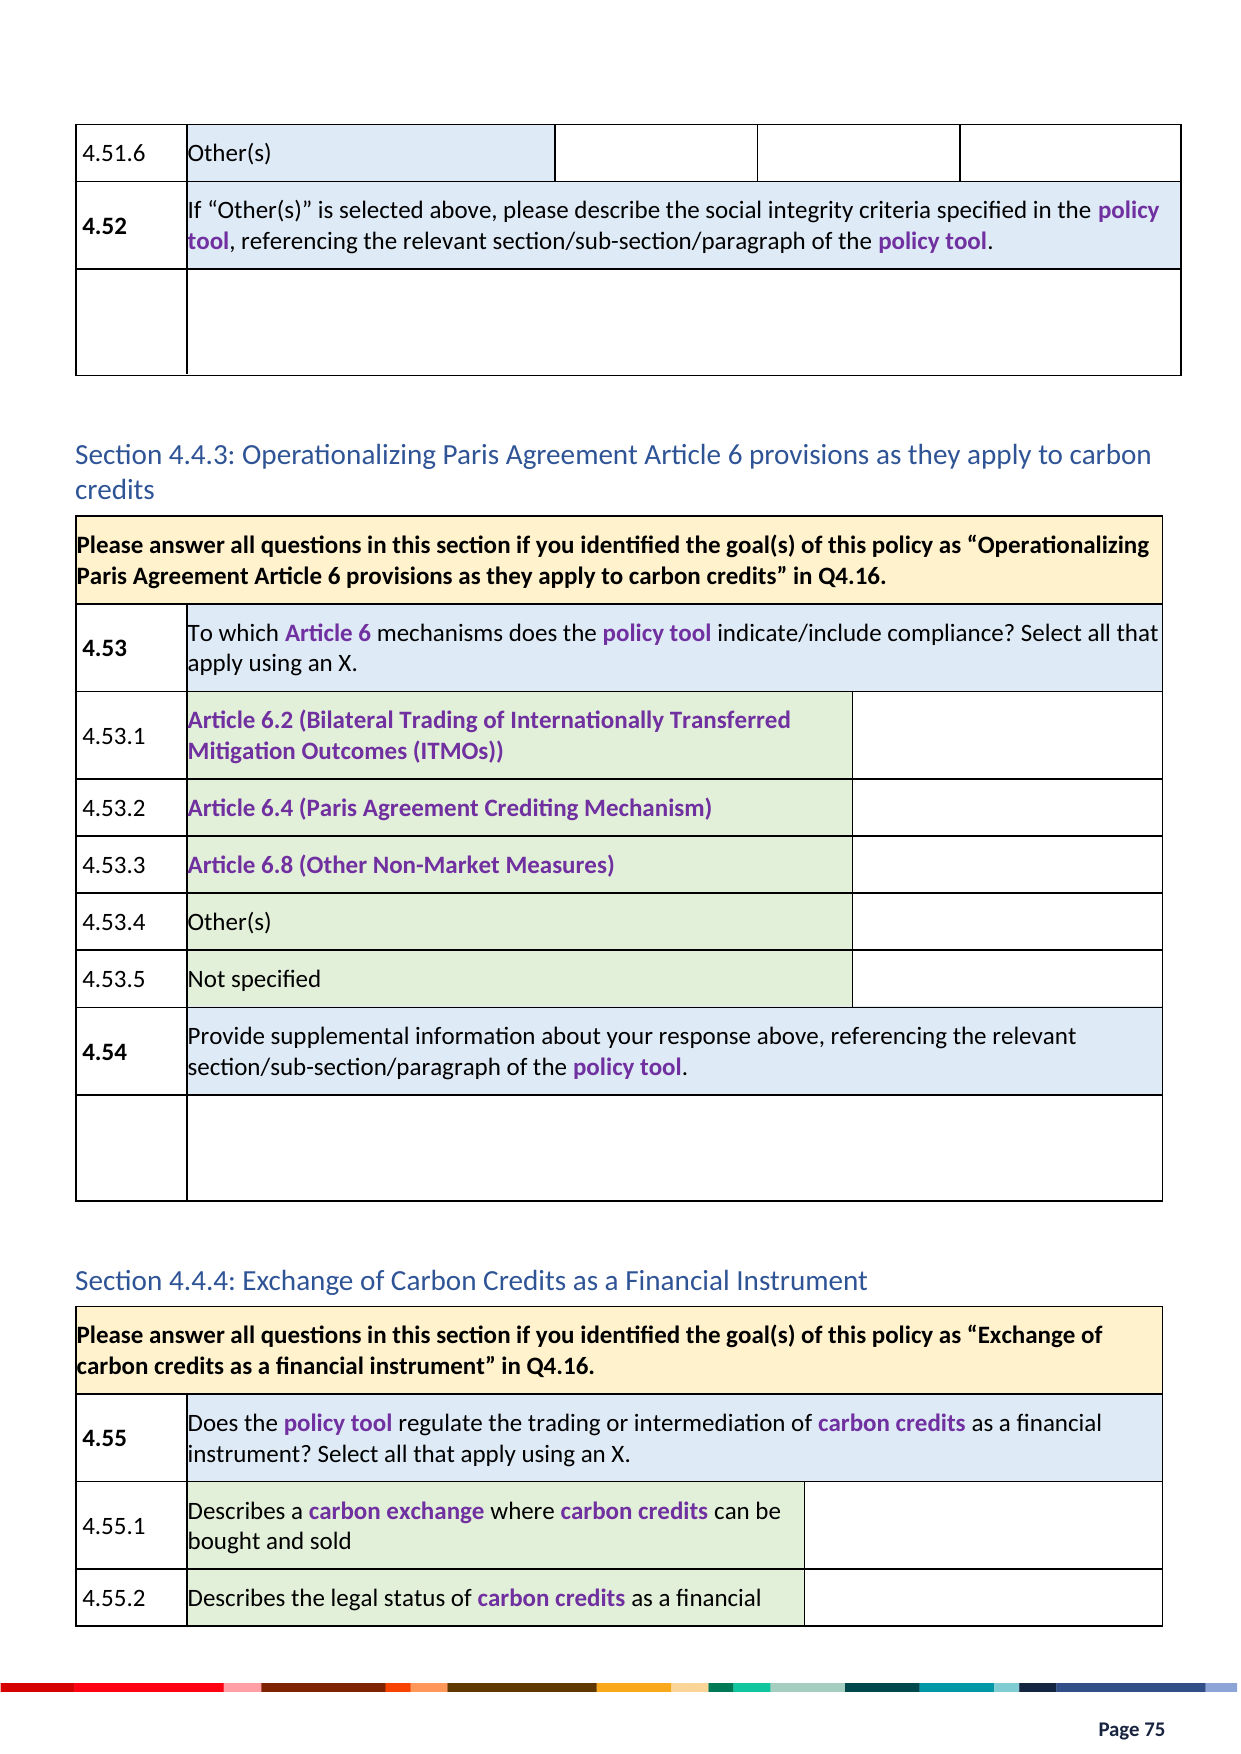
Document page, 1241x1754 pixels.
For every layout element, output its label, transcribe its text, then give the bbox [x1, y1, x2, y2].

subtitle Section 4.4.3: Operationalizing Paris Agreement Article 6 provisions as they apply to carbon credits [75, 436, 1165, 507]
picture [0, 1683, 1236, 1692]
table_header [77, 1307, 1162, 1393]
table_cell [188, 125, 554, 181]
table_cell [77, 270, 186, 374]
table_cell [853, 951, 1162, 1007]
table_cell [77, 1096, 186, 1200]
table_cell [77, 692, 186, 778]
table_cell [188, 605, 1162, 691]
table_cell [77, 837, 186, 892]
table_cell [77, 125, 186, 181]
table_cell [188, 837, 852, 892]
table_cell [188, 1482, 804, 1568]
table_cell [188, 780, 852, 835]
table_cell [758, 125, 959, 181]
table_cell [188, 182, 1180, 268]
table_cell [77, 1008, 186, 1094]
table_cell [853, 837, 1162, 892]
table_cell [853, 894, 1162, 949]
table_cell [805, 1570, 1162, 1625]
subtitle Section 4.4.4: Exchange of Carbon Credits as a Financial Instrument [75, 1262, 1165, 1297]
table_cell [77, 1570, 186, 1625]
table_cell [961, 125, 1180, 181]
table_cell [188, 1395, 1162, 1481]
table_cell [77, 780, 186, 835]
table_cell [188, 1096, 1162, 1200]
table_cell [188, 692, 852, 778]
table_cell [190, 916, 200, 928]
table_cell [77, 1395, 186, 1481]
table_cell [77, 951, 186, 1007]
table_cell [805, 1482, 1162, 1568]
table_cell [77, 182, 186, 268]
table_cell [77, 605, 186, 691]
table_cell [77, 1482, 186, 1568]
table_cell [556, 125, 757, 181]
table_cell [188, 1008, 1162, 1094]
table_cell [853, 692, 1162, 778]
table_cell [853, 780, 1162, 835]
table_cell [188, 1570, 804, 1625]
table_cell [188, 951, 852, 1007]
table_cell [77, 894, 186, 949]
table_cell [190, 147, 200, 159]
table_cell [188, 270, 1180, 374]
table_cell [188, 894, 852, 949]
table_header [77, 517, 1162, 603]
